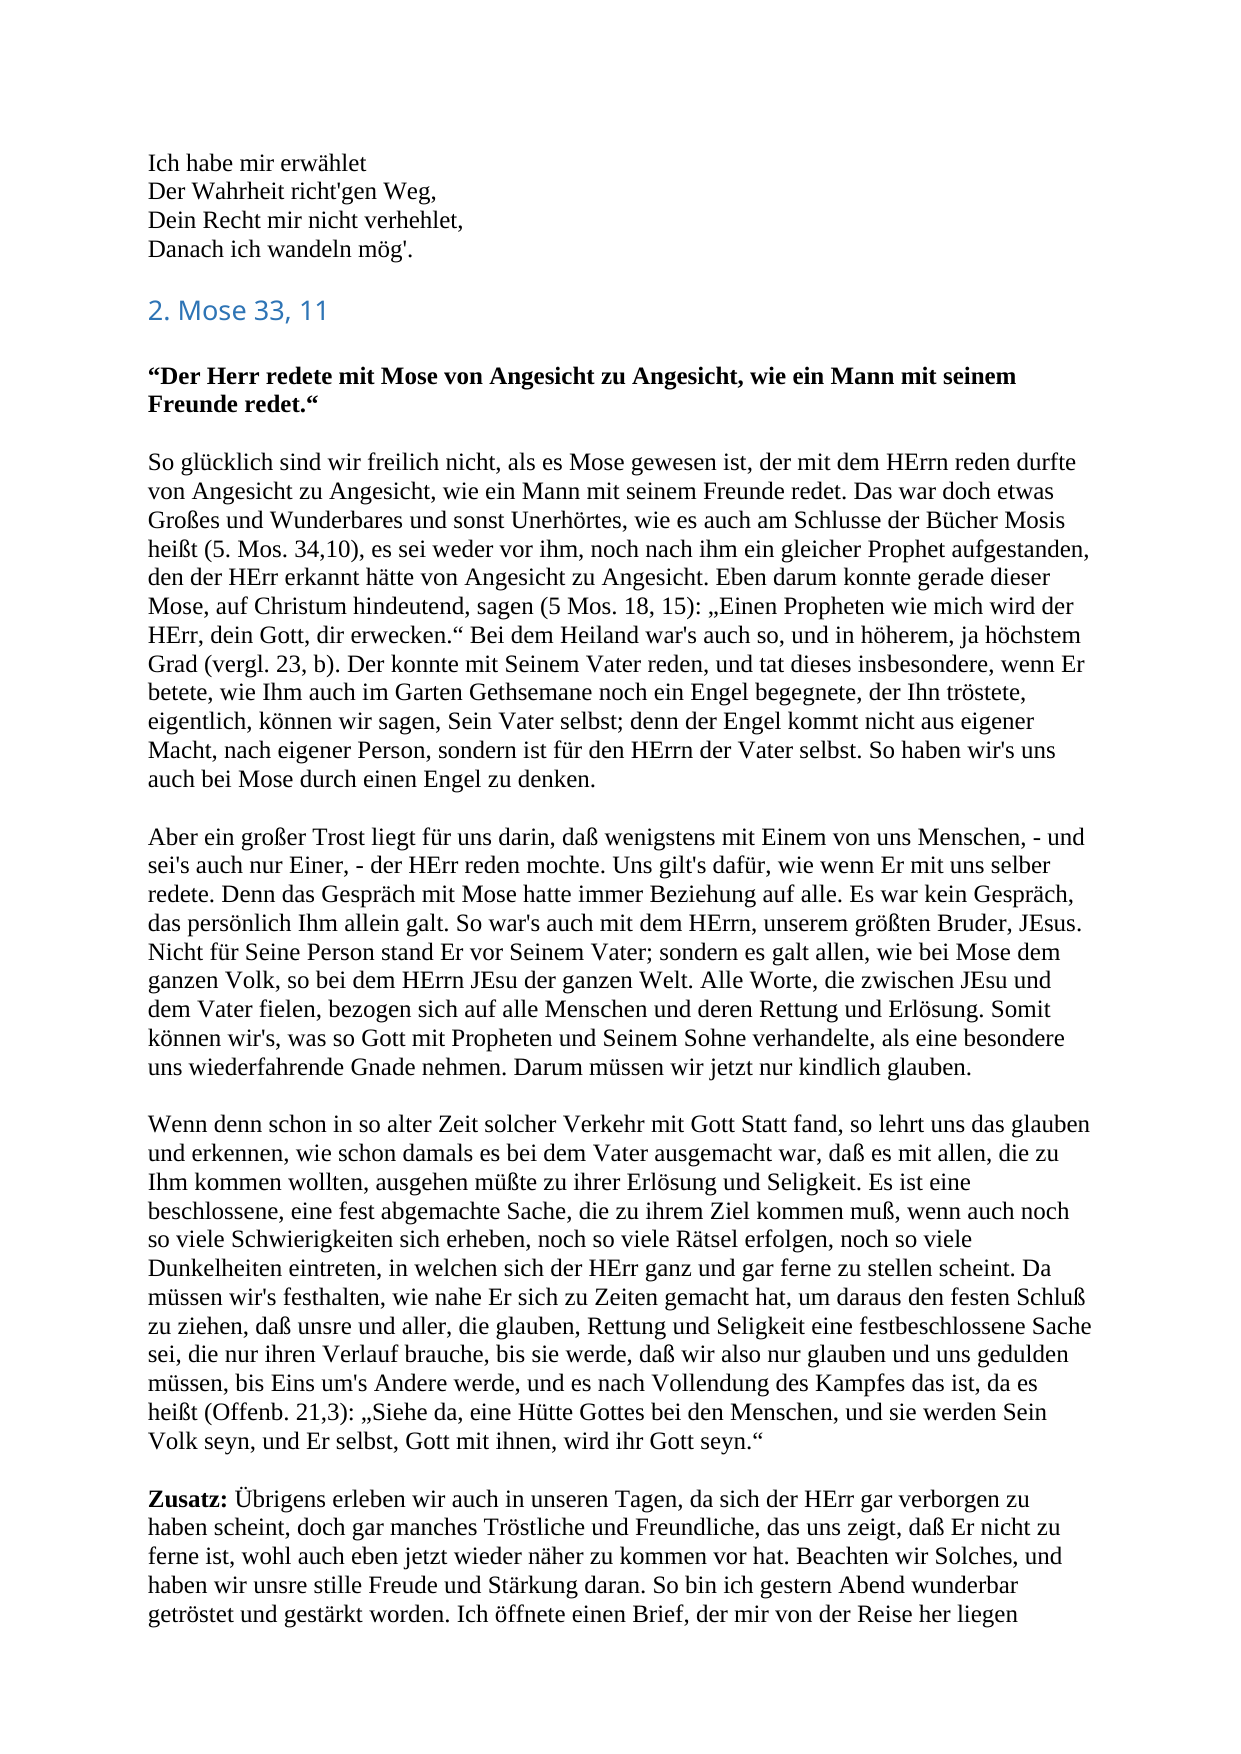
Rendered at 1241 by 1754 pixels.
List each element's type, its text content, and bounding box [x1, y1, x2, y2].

subtitle 2. Mose 33, 11 [148, 292, 1093, 329]
text Wenn denn schon in so alter Zeit solcher Verkehr mit Gott Statt fand, so lehrt uns das glauben und erkennen, wie schon damals es bei dem Vater ausgemacht war, daß es mit allen, die zu Ihm kommen wollten, ausgehen müßte zu ihrer Erlösung und Seligkeit. Es ist eine beschlossene, eine fest abgemachte Sache, die zu ihrem Ziel kommen muß, wenn auch noch so viele Schwierigkeiten sich erheben, noch so viele Rätsel erfolgen, noch so viele Dunkelheiten eintreten, in welchen sich der HErr ganz und gar ferne zu stellen scheint. Da müssen wir's festhalten, wie nahe Er sich zu Zeiten gemacht hat, um daraus den festen Schluß zu ziehen, daß unsre und aller, die glauben, Rettung und Seligkeit eine festbeschlossene Sache sei, die nur ihren Verlauf brauche, bis sie werde, daß wir also nur glauben und uns gedulden müssen, bis Eins um's Andere werde, und es nach Vollendung des Kampfes das ist, da es heißt (Offenb. 21,3): „Siehe da, eine Hütte Gottes bei den Menschen, und sie werden Sein Volk seyn, und Er selbst, Gott mit ihnen, wird ihr Gott seyn.“ [148, 1109, 1093, 1454]
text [148, 148, 1093, 263]
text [148, 1484, 1093, 1627]
text “Der Herr redete mit Mose von Angesicht zu Angesicht, wie ein Mann mit seinem Freunde redet.“ [148, 361, 1093, 418]
text Aber ein großer Trost liegt für uns darin, daß wenigstens mit Einem von uns Menschen, - und sei's auch nur Einer, - der HErr reden mochte. Uns gilt's dafür, wie wenn Er mit uns selber redete. Denn das Gespräch mit Mose hatte immer Beziehung auf alle. Es war kein Gespräch, das persönlich Ihm allein galt. So war's auch mit dem HErrn, unserem größten Bruder, JEsus. Nicht für Seine Person stand Er vor Seinem Vater; sondern es galt allen, wie bei Mose dem ganzen Volk, so bei dem HErrn JEsu der ganzen Welt. Alle Worte, die zwischen JEsu und dem Vater fielen, bezogen sich auf alle Menschen und deren Rettung und Erlösung. Somit können wir's, was so Gott mit Propheten und Seinem Sohne verhandelte, als eine besondere uns wiederfahrende Gnade nehmen. Darum müssen wir jetzt nur kindlich glauben. [148, 822, 1093, 1080]
text So glücklich sind wir freilich nicht, als es Mose gewesen ist, der mit dem HErrn reden durfte von Angesicht zu Angesicht, wie ein Mann mit seinem Freunde redet. Das war doch etwas Großes und Wunderbares und sonst Unerhörtes, wie es auch am Schlusse der Bücher Mosis heißt (5. Mos. 34,10), es sei weder vor ihm, noch nach ihm ein gleicher Prophet aufgestanden, den der HErr erkannt hätte von Angesicht zu Angesicht. Eben darum konnte gerade dieser Mose, auf Christum hindeutend, sagen (5 Mos. 18, 15): „Einen Propheten wie mich wird der HErr, dein Gott, dir erwecken.“ Bei dem Heiland war's auch so, und in höherem, ja höchstem Grad (vergl. 23, b). Der konnte mit Seinem Vater reden, und tat dieses insbesondere, wenn Er betete, wie Ihm auch im Garten Gethsemane noch ein Engel begegnete, der Ihn tröstete, eigentlich, können wir sagen, Sein Vater selbst; denn der Engel kommt nicht aus eigener Macht, nach eigener Person, sondern ist für den HErrn der Vater selbst. So haben wir's uns auch bei Mose durch einen Engel zu denken. [148, 447, 1093, 792]
